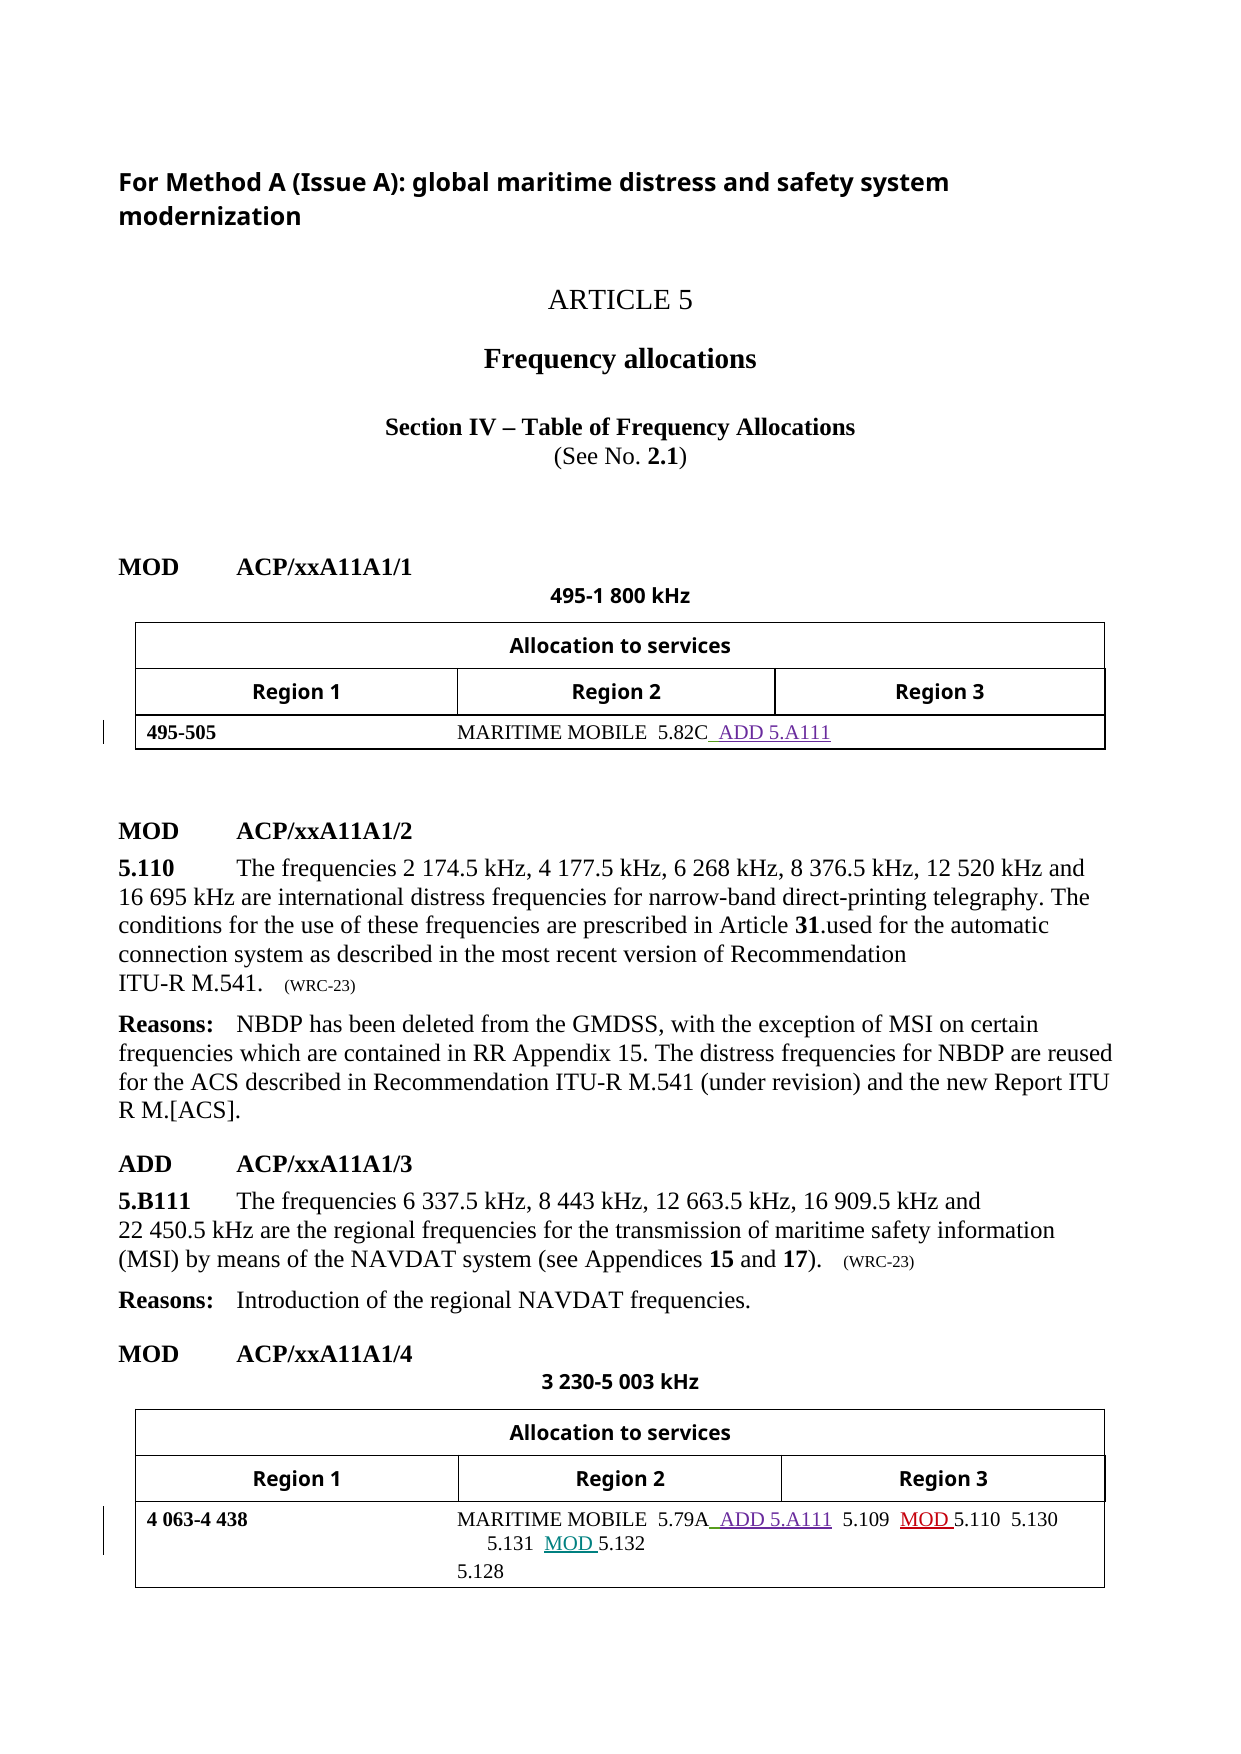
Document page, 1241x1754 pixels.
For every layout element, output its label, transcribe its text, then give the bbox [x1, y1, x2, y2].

text 5.B111 The frequencies 6 337.5 kHz, 8 443 kHz, 12 663.5 kHz, 16 909.5 kHz and 22 450.5 kHz are the regional frequencies for the transmission of maritime safety information (MSI) by means of the NAVDAT system (see Appendices 15 and 17). (WRC-23) [118, 1186, 1122, 1272]
text ARTICLE 5 [118, 282, 1122, 316]
text ADD ACP/xxA11A1/3#1679 [118, 1149, 1122, 1178]
table_header Allocation to services [136, 1410, 1104, 1454]
table_cell Region 3 [776, 669, 1104, 714]
title 495-1 800 kHz [118, 581, 1122, 609]
text MOD ACP/xxA11A1/1#1671 [118, 552, 1122, 581]
subtitle For Method A (Issue A): global maritime distress and safety system modernization [118, 164, 1122, 232]
title Frequency allocations [118, 341, 1122, 374]
text Section IV – Table of Frequency Allocations (See No. 2.1) [118, 412, 1122, 527]
table_header Allocation to services [136, 623, 1104, 668]
text 5.110 The frequencies 2 174.5 kHz, 4 177.5 kHz, 6 268 kHz, 8 376.5 kHz, 12 520 kHz and 16 695 kHz are [118, 853, 1122, 997]
table_cell 495-505 MARITIME MOBILE 5.82C [136, 716, 1104, 748]
text Reasons: NBDP has been deleted from the GMDSS, with the exception of MSI on certain frequencies which are contained in RR Appendix 15. The distress frequencies for NBDP are reused for the ACS described in Recommendation ITU-R M.541 (under revision) and the new Report ITU R M.[ACS]. [118, 1009, 1122, 1124]
table_cell 4 063-4 438 MARITIME MOBILE 5.79A 5.109 5.110 5.130 5.131 5.132 5.128 [136, 1502, 1104, 1587]
text MOD ACP/xxA11A1/2#1678 [118, 816, 1122, 844]
table_cell Region 2 [458, 669, 774, 714]
text Reasons: Introduction of the regional NAVDAT frequencies. [118, 1285, 1122, 1314]
table_cell Region 3 [782, 1456, 1104, 1501]
table_cell Region 2 [459, 1456, 781, 1501]
table_cell Region 1 [136, 1456, 458, 1501]
title 3 230-5 003 kHz [118, 1367, 1122, 1396]
table_cell Region 1 [136, 669, 457, 714]
text MOD ACP/xxA11A1/4#1672 [118, 1339, 1122, 1367]
